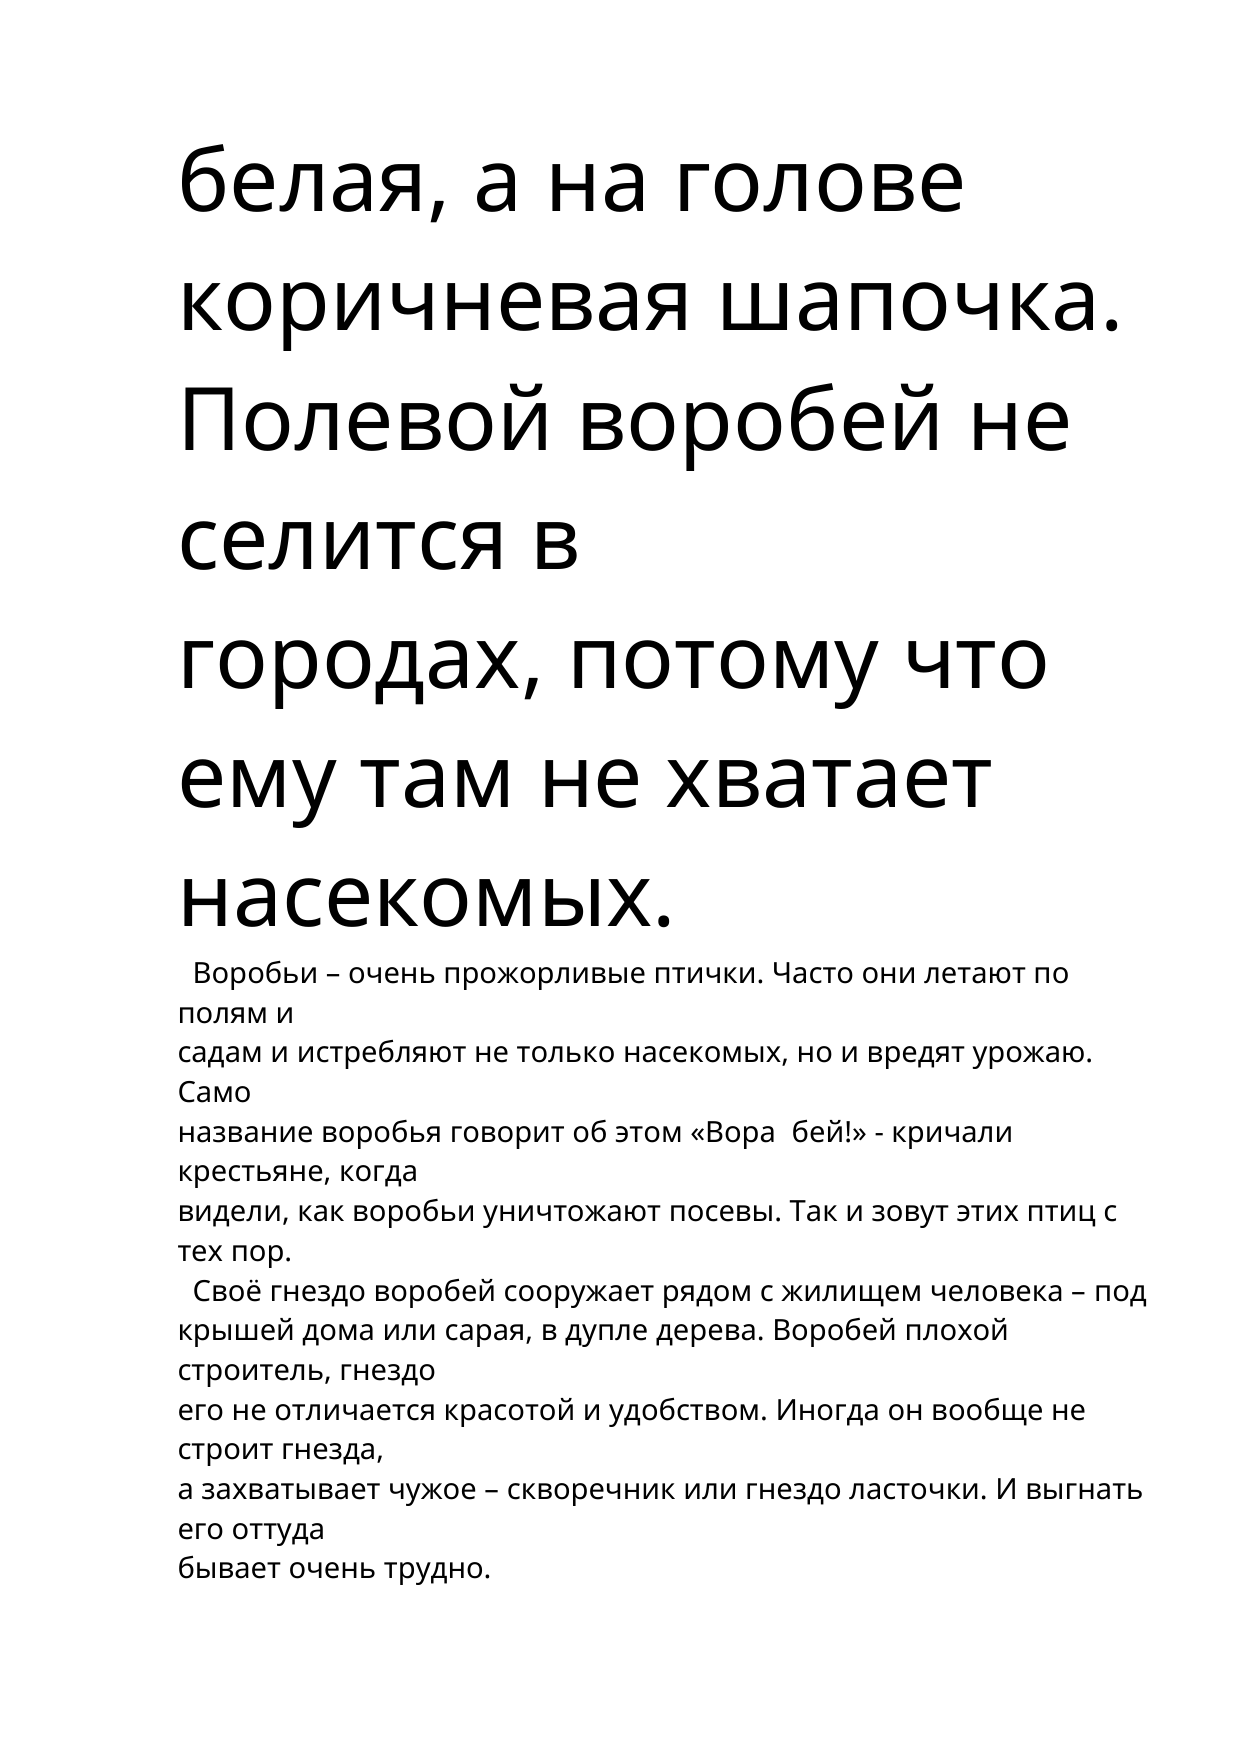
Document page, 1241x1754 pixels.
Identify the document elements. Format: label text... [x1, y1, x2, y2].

text а захватывает чужое – скворечник или гнездо ласточки. И выгнать его оттуда [177, 1468, 1152, 1548]
text крышей дома или сарая, в дупле дерева. Воробей плохой строитель, гнездо [177, 1309, 1152, 1389]
text название воробья говорит об этом «Вора бей!» - кричали крестьяне, когда [177, 1111, 1152, 1190]
text Своё гнездо воробей сооружает рядом с жилищем человека – под [177, 1270, 1152, 1309]
text видели, как воробьи уничтожают посевы. Так и зовут этих птиц с тех пор. [177, 1190, 1152, 1270]
text садам и истребляют не только насекомых, но и вредят урожаю. Само [177, 1032, 1152, 1111]
text Воробьи – очень прожорливые птички. Часто они летают по полям и [177, 952, 1152, 1032]
text бывает очень трудно. [177, 1548, 1152, 1587]
text белая, а на голове коричневая шапочка. Полевой воробей не селится в [177, 118, 1152, 595]
text его не отличается красотой и удобством. Иногда он вообще не строит гнезда, [177, 1389, 1152, 1468]
text городах, потому что ему там не хватает насекомых. [177, 595, 1152, 952]
